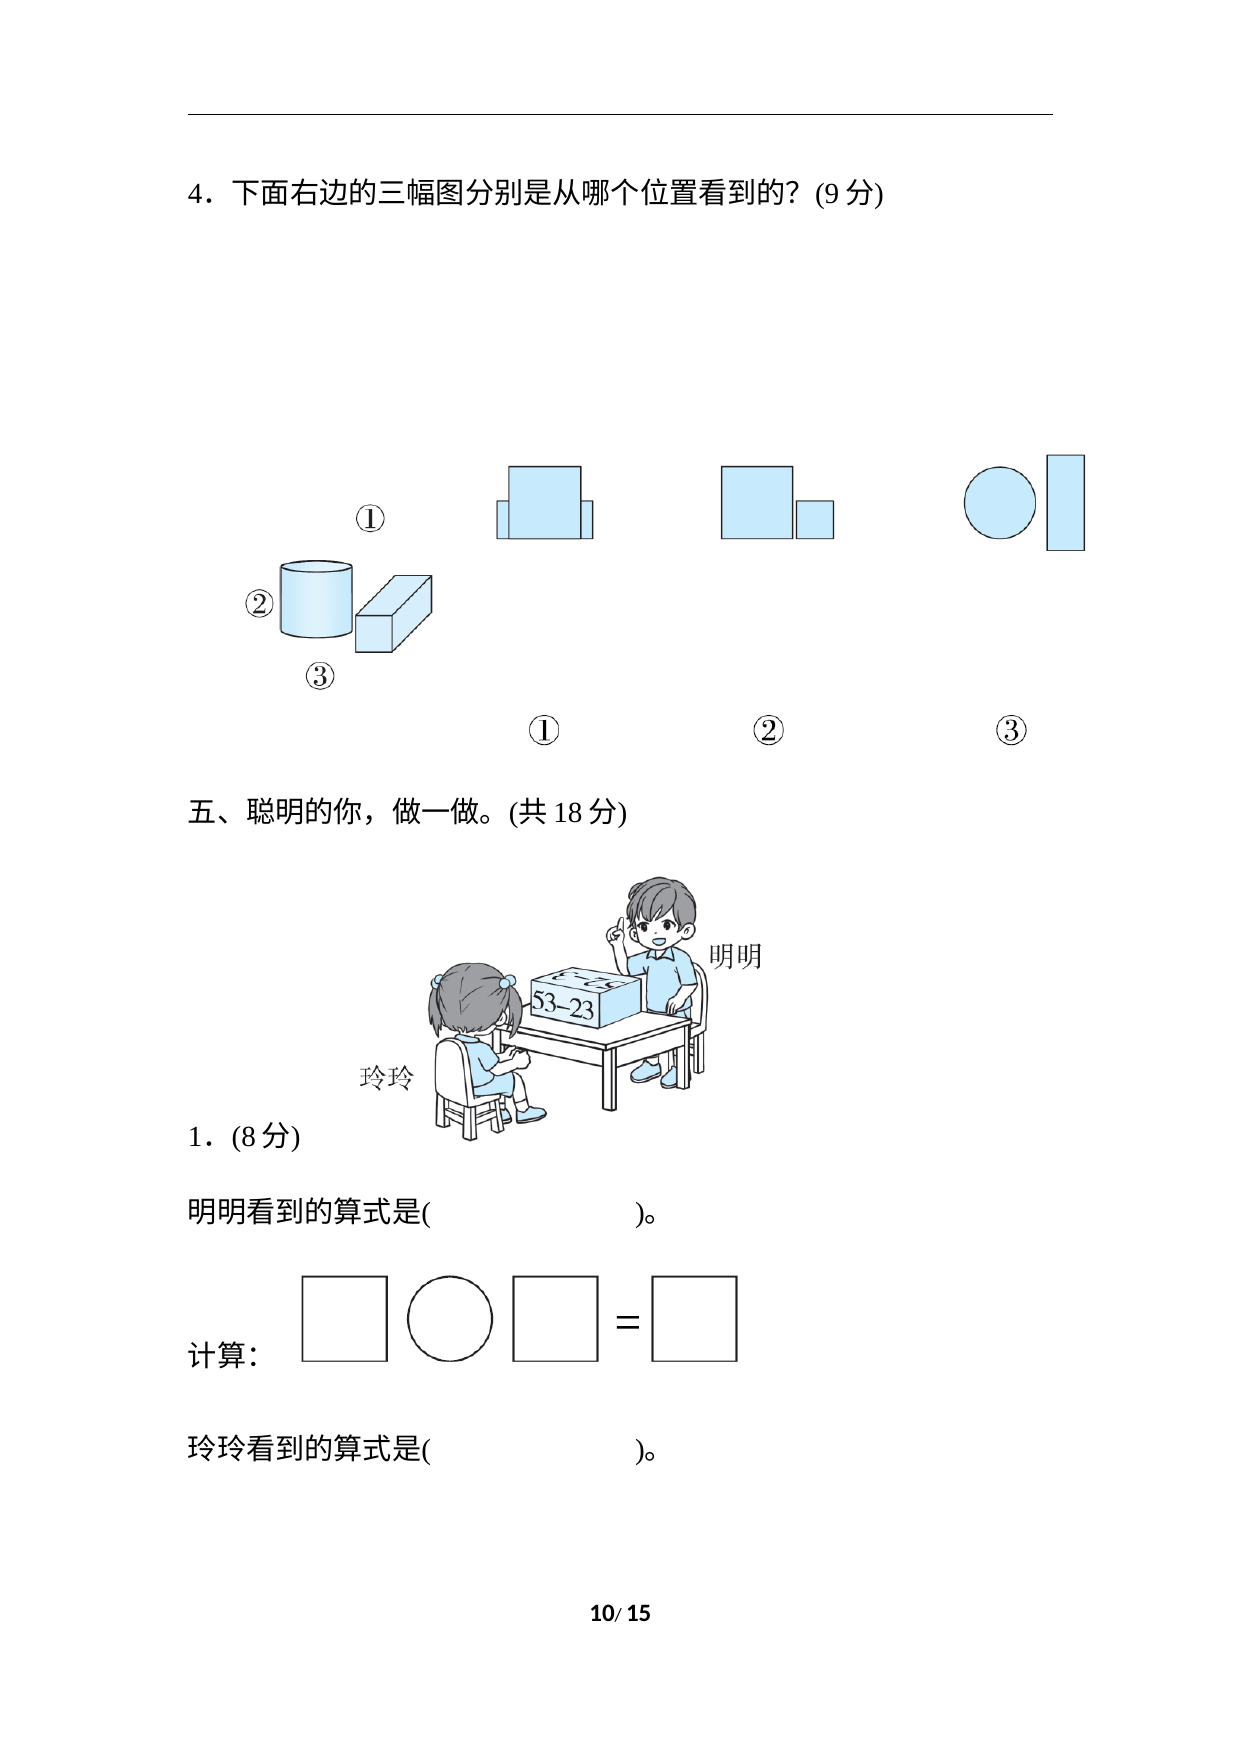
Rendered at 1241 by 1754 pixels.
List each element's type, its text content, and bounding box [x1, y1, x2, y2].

picture [288, 1263, 749, 1367]
picture [231, 439, 1098, 754]
text 玲玲看到的算式是( )。 [188, 1414, 1053, 1479]
picture [334, 863, 767, 1147]
text 五、聪明的你，做一做。(共18分) [188, 777, 1053, 842]
text 4．下面右边的三幅图分别是从哪个位置看到的？(9分) [188, 158, 1053, 223]
text 明明看到的算式是( )。 [188, 1177, 1053, 1242]
